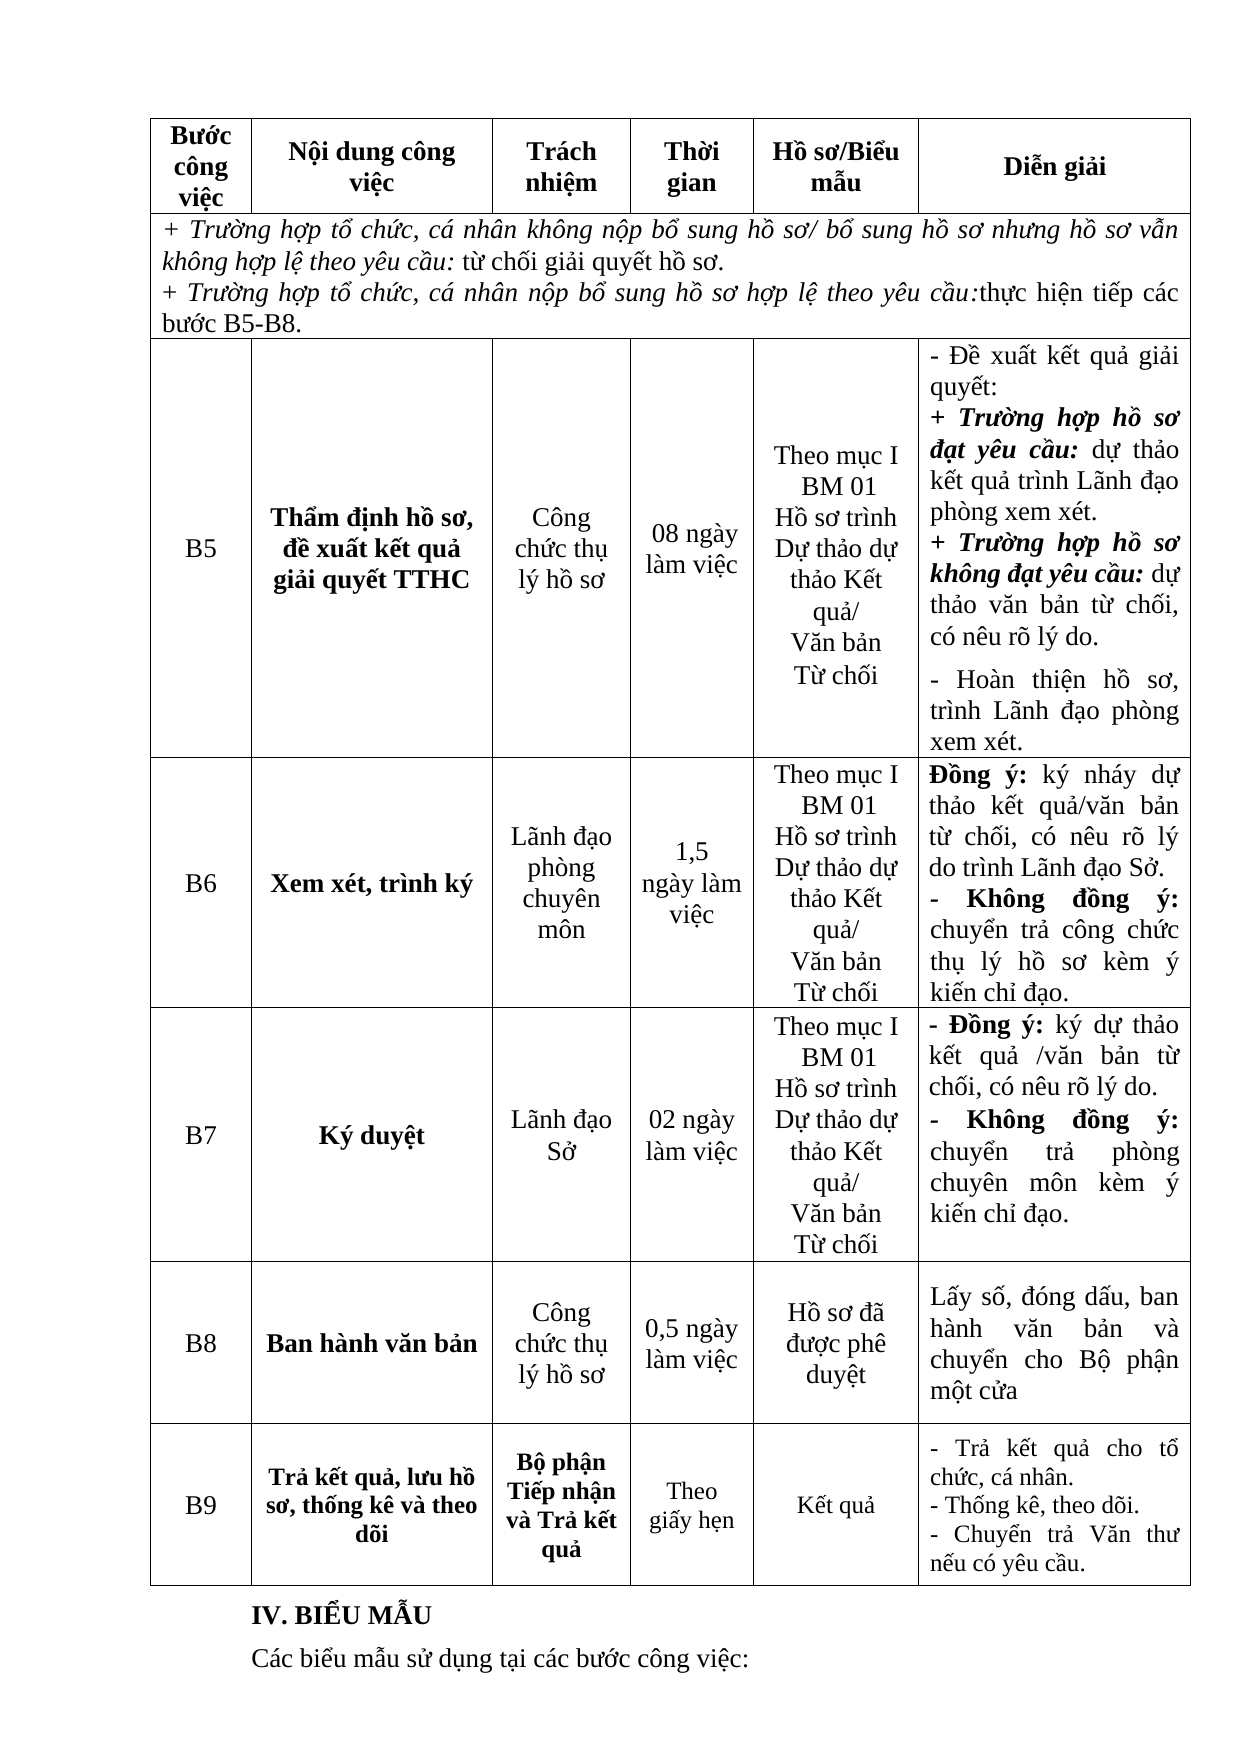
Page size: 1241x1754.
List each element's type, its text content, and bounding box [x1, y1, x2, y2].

table_cell B6 [151, 758, 251, 1007]
text Các biểu mẫu sử dụng tại các bước công việc: [177, 1643, 1122, 1674]
table_cell 02 ngày làm việc [631, 1008, 753, 1261]
table_cell Công chức thụ lý hồ sơ [493, 339, 630, 757]
text IV. BIỂU MẪU [177, 1599, 1122, 1630]
table_header Thời gian [631, 119, 753, 213]
table_cell - Đề xuất kết quả giải quyết: + Trường hợp hồ sơ đạt yêu cầu: dự thảo kết quả trình Lãnh đạo phòng xem xét. + Trường hợp hồ sơ không đạt yêu cầu: dự thảo văn bản từ chối, có nêu rõ lý do. - Hoàn thiện hồ sơ, trình Lãnh đạo phòng xem xét. [919, 339, 1190, 757]
table_cell Lãnh đạo phòng chuyên môn [493, 758, 630, 1007]
table_cell B5 [151, 339, 251, 757]
table_cell 1,5 ngày làm việc [631, 758, 753, 1007]
table_cell Theo mục I BM 01 Hồ sơ trình Dự thảo dự thảo Kết quả/ Văn bản Từ chối [754, 1008, 918, 1261]
table_cell Ký duyệt [252, 1008, 492, 1261]
table_header Bước công việc [151, 119, 251, 213]
table_cell Lấy số, đóng dấu, ban hành văn bản và chuyển cho Bộ phận một cửa [919, 1262, 1190, 1423]
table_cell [151, 214, 1190, 338]
table_cell - Đồng ý: ký dự thảo kết quả /văn bản từ chối, có nêu rõ lý do. - Không đồng ý: chuyển trả phòng chuyên môn kèm ý kiến chỉ đạo. [919, 1008, 1190, 1261]
table_cell Ban hành văn bản [252, 1262, 492, 1423]
table_cell Công chức thụ lý hồ sơ [493, 1262, 630, 1423]
table_cell B8 [151, 1262, 251, 1423]
table_cell Theo giấy hẹn [631, 1424, 753, 1585]
table_header Hồ sơ/Biểu mẫu [754, 119, 918, 213]
table_cell Đồng ý: ký nháy dự thảo kết quả/văn bản từ chối, có nêu rõ lý do trình Lãnh đạo Sở. - Không đồng ý: chuyển trả công chức thụ lý hồ sơ kèm ý kiến chỉ đạo. [919, 758, 1190, 1007]
table_cell 0,5 ngày làm việc [631, 1262, 753, 1423]
table_header Diễn giải [919, 119, 1190, 213]
table_cell Thẩm định hồ sơ, đề xuất kết quả giải quyết TTHC [252, 339, 492, 757]
table_cell Bộ phận Tiếp nhận và Trả kết quả [493, 1424, 630, 1585]
table_cell Lãnh đạo Sở [493, 1008, 630, 1261]
table_cell 08 ngày làm việc [631, 339, 753, 757]
table_cell B9 [151, 1424, 251, 1585]
table_header Nội dung công việc [252, 119, 492, 213]
table_cell Theo mục I BM 01 Hồ sơ trình Dự thảo dự thảo Kết quả/ Văn bản Từ chối [754, 758, 918, 1007]
table_header Trách nhiệm [493, 119, 630, 213]
table_cell Hồ sơ đã được phê duyệt [754, 1262, 918, 1423]
table_cell Kết quả [754, 1424, 918, 1585]
table_cell B7 [151, 1008, 251, 1261]
table_cell Trả kết quả, lưu hồ sơ, thống kê và theo dõi [252, 1424, 492, 1585]
table_cell - Trả kết quả cho tổ chức, cá nhân. - Thống kê, theo dõi. - Chuyển trả Văn thư nếu có yêu cầu. [919, 1424, 1190, 1585]
table_cell Theo mục I BM 01 Hồ sơ trình Dự thảo dự thảo Kết quả/ Văn bản Từ chối [754, 339, 918, 757]
table_cell Xem xét, trình ký [252, 758, 492, 1007]
